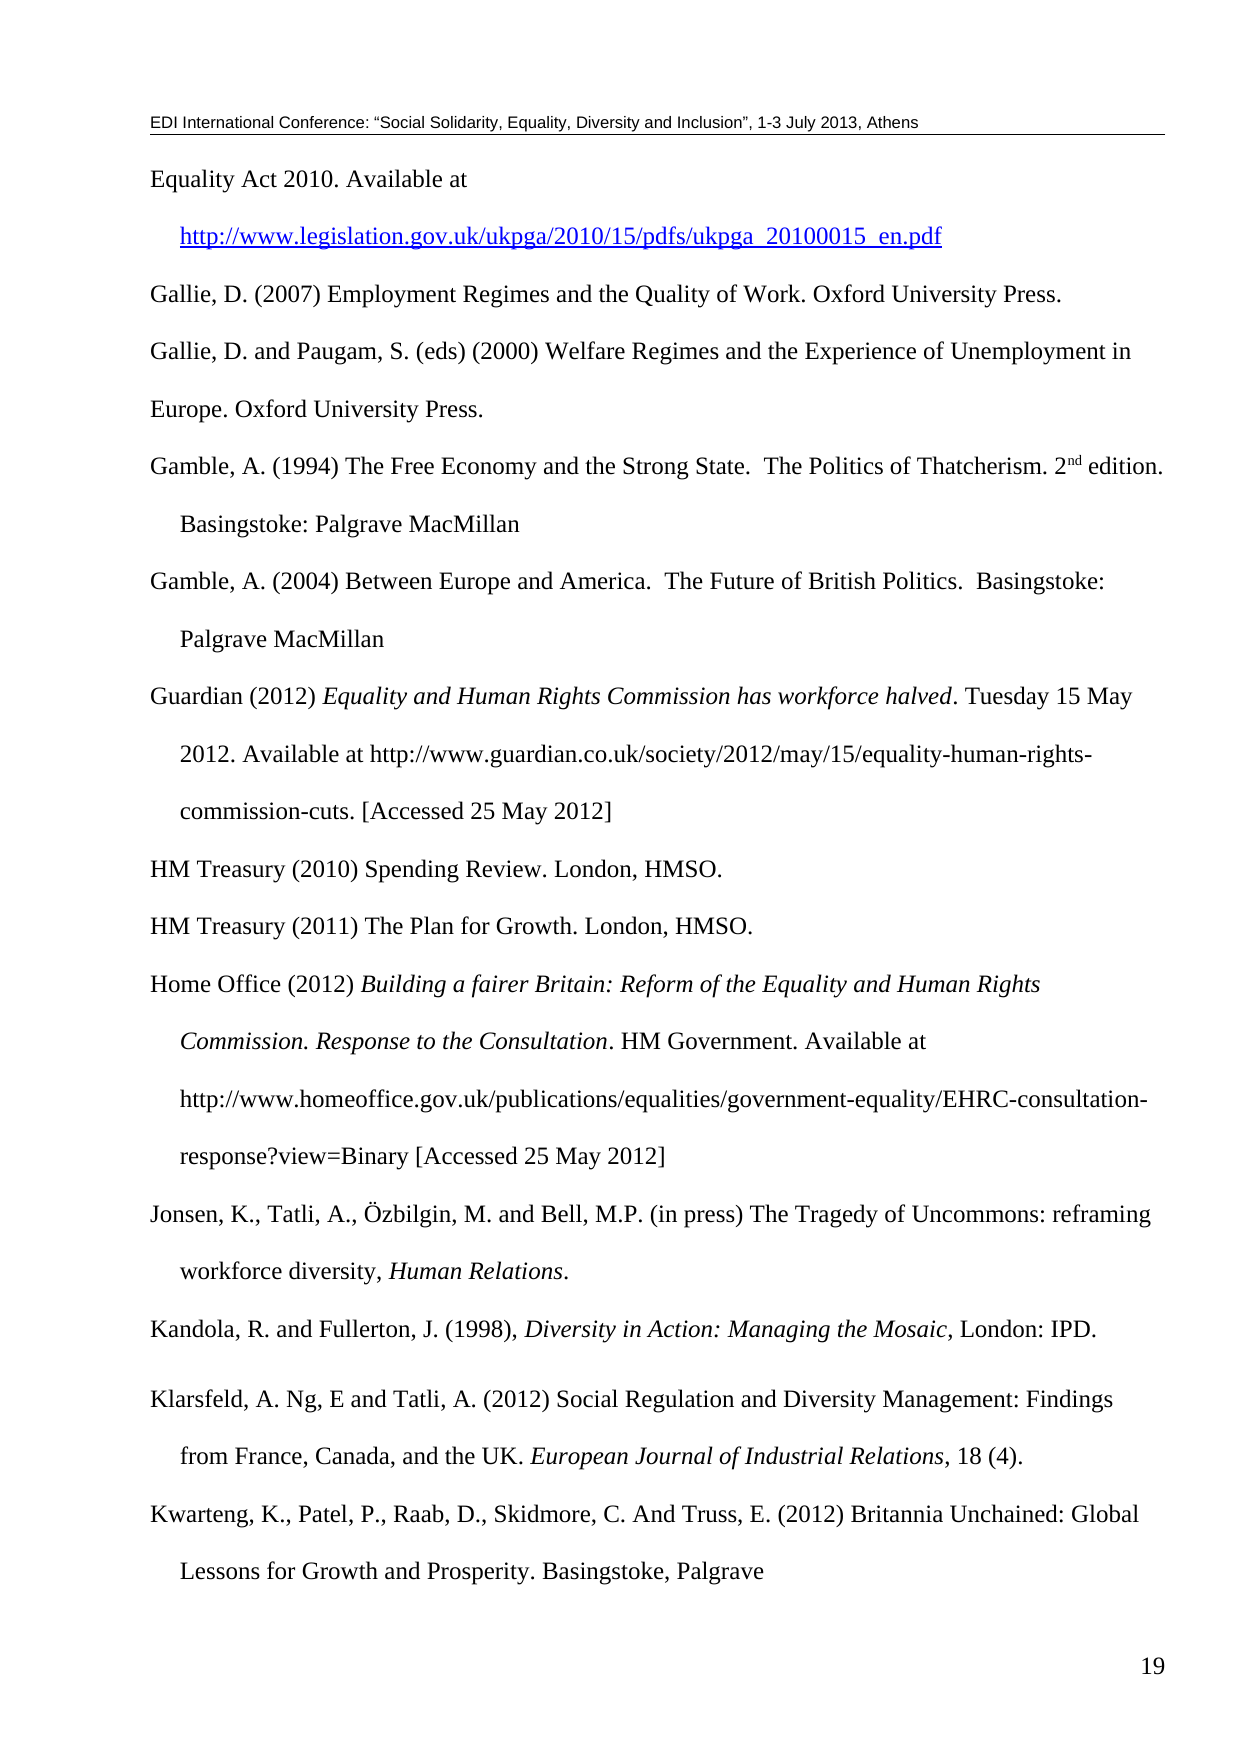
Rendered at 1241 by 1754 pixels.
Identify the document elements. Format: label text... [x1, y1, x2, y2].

text Kandola, R. and Fullerton, J. (1998), Diversity in Action: Managing the Mosaic, London: IPD. [150, 1314, 1165, 1343]
text Gallie, D. (2007) Employment Regimes and the Quality of Work. Oxford University Press. [150, 279, 1165, 308]
text Gamble, A. (2004) Between Europe and America. The Future of British Politics. Basingstoke: Palgrave MacMillan [150, 566, 1165, 653]
text Home Office (2012) Building a fairer Britain: Reform of the Equality and Human Rights Commission. Response to the Consultation. HM Government. Available at http://www.homeoffice.gov.uk/publications/equalities/government-equality/EHRC-consultation-response?view=Binary [Accessed 25 May 2012] [150, 969, 1165, 1170]
text Gamble, A. (1994) The Free Economy and the Strong State. The Politics of Thatcherism. 2nd edition. Basingstoke: Palgrave MacMillan [150, 451, 1165, 538]
text HM Treasury (2010) Spending Review. London, HMSO. [150, 854, 1165, 883]
text Klarsfeld, A. Ng, E and Tatli, A. (2012) Social Regulation and Diversity Management: Findings from France, Canada, and the UK. European Journal of Industrial Relations, 18 (4). [150, 1384, 1165, 1470]
text Guardian (2012) Equality and Human Rights Commission has workforce halved. Tuesday 15 May 2012. Available at http://www.guardian.co.uk/society/2012/may/15/equality-human-rights-commission-cuts. [Accessed 25 May 2012] [150, 681, 1165, 825]
text Equality Act 2010. Available at http://www.legislation.gov.uk/ukpga/2010/15/pdfs/ukpga_20100015_en.pdf [150, 164, 1165, 250]
text Kwarteng, K., Patel, P., Raab, D., Skidmore, C. And Truss, E. (2012) Britannia Unchained: Global Lessons for Growth and Prosperity. Basingstoke, Palgrave [150, 1499, 1165, 1585]
text Gallie, D. and Paugam, S. (eds) (2000) Welfare Regimes and the Experience of Unemployment in Europe. Oxford University Press. [150, 336, 1165, 423]
text HM Treasury (2011) The Plan for Growth. London, HMSO. [150, 911, 1165, 940]
text Jonsen, K., Tatli, A., Özbilgin, M. and Bell, M.P. (in press) The Tragedy of Uncommons: reframing workforce diversity, Human Relations. [150, 1199, 1165, 1285]
